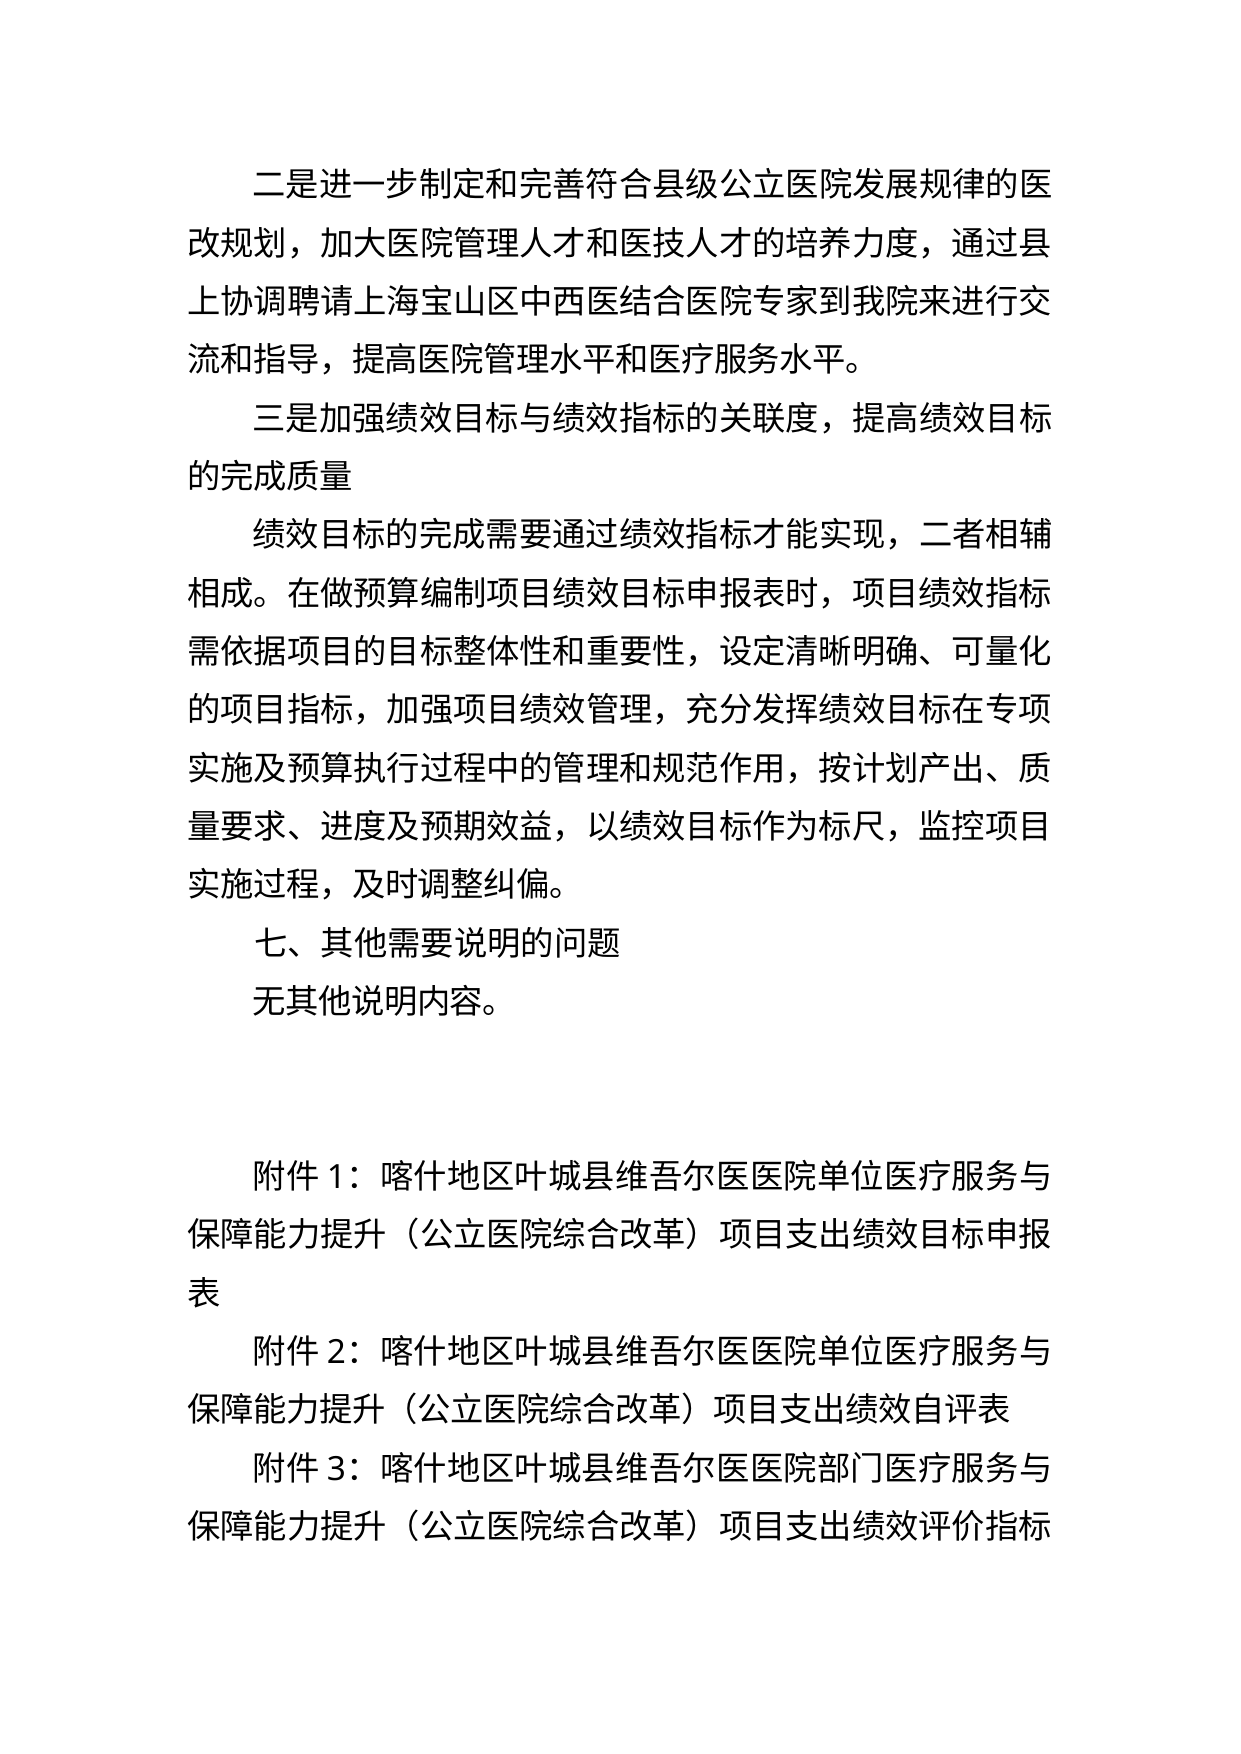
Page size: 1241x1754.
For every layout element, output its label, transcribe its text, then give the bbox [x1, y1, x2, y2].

list 七、其他需要说明的问题 [187, 908, 1053, 967]
text 绩效目标的完成需要通过绩效指标才能实现，二者相辅相成。在做预算编制项目绩效目标申报表时，项目绩效指标需依据项目的目标整体性和重要性，设定清晰明确、可量化的项目指标，加强项目绩效管理，充分发挥绩效目标在专项实施及预算执行过程中的管理和规范作用，按计划产出、质量要求、进度及预期效益，以绩效目标作为标尺，监控项目实施过程，及时调整纠偏。 [187, 500, 1053, 908]
text 二是进一步制定和完善符合县级公立医院发展规律的医改规划，加大医院管理人才和医技人才的培养力度，通过县上协调聘请上海宝山区中西医结合医院专家到我院来进行交流和指导，提高医院管理水平和医疗服务水平。 [187, 150, 1053, 383]
text 三是加强绩效目标与绩效指标的关联度，提高绩效目标的完成质量 [187, 383, 1053, 500]
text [187, 1433, 1053, 1550]
text 无其他说明内容。 [187, 967, 1053, 1025]
text 附件1：喀什地区叶城县维吾尔医医院单位医疗服务与保障能力提升（公立医院综合改革）项目支出绩效目标申报表 [187, 1142, 1053, 1317]
text 附件2：喀什地区叶城县维吾尔医医院单位医疗服务与保障能力提升（公立医院综合改革）项目支出绩效自评表 [187, 1317, 1053, 1433]
